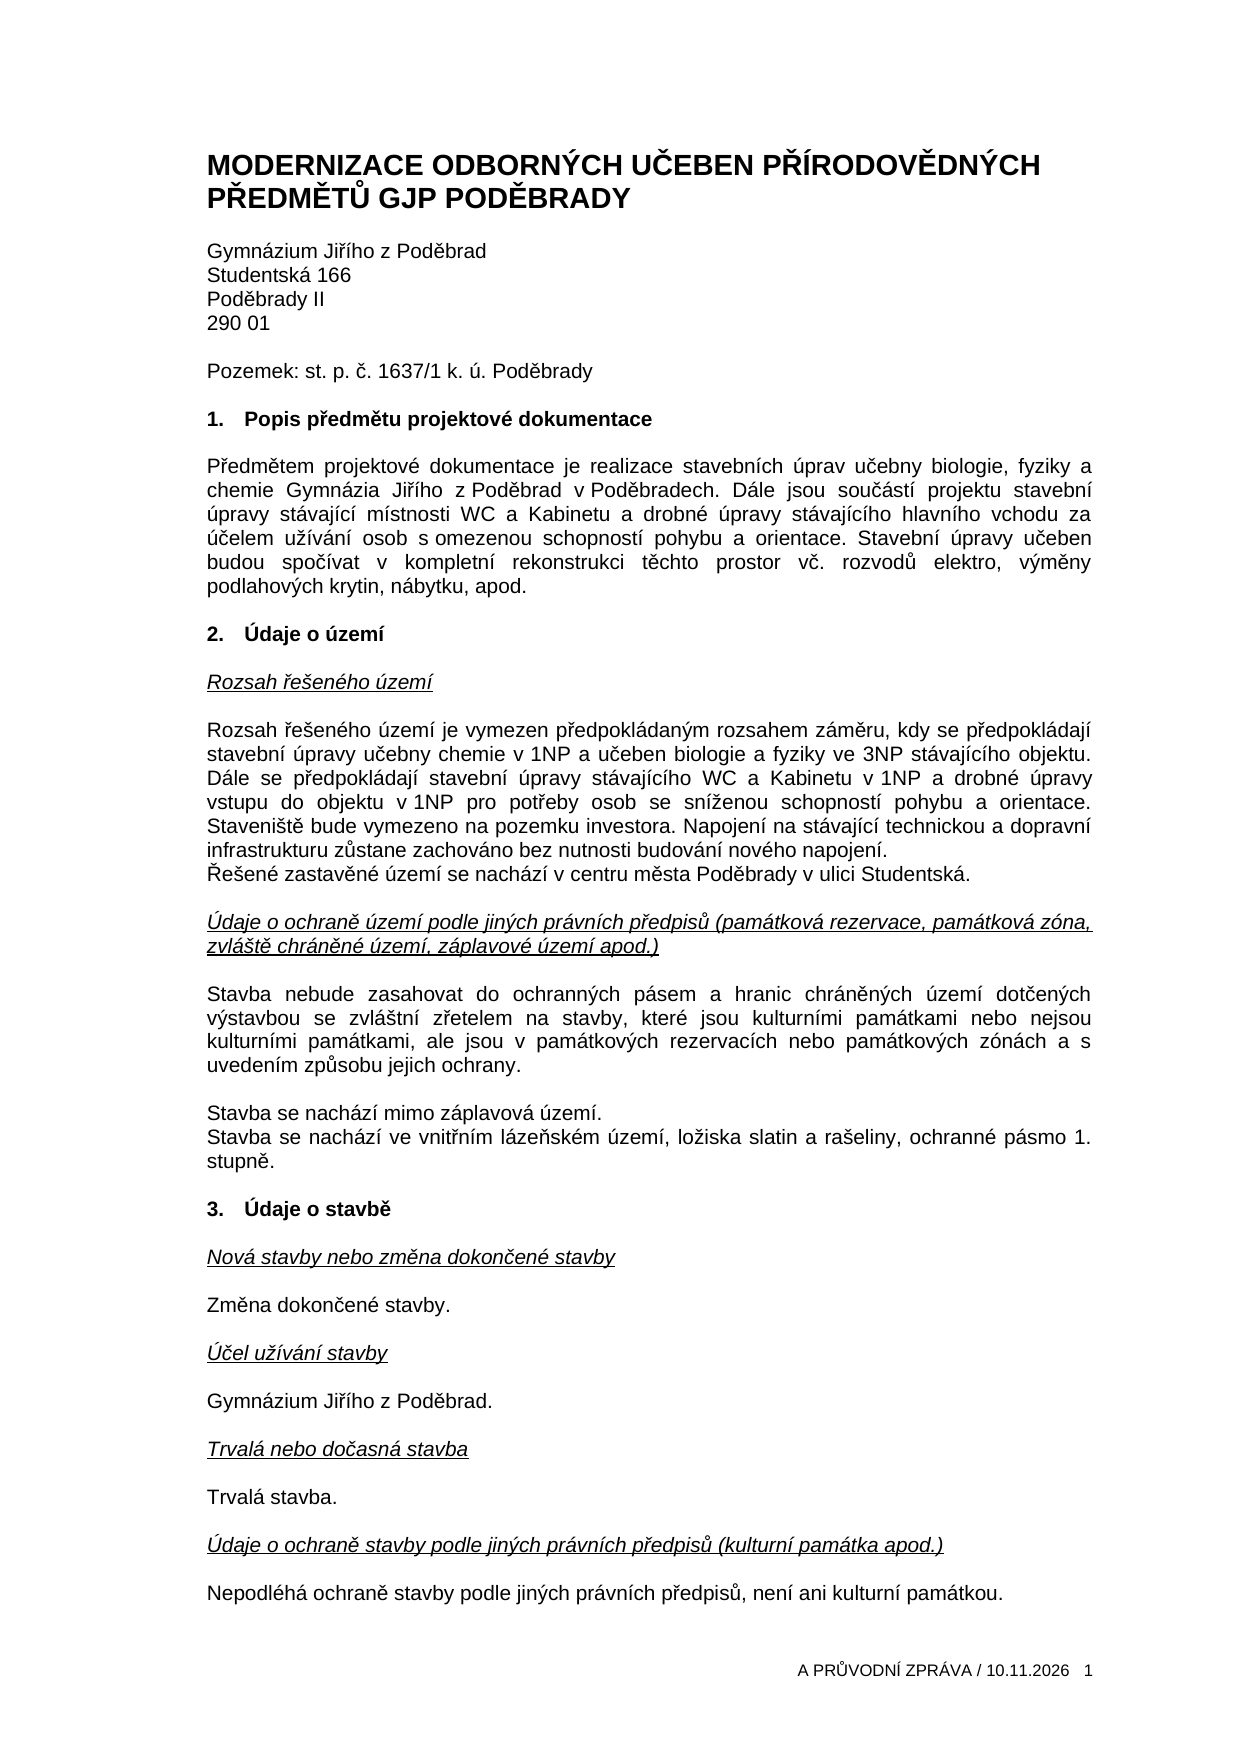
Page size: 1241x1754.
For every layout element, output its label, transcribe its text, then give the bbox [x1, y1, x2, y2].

text Údaje o ochraně území podle jiných právních předpisů (památková rezervace, památková zóna, zvláště chráněné území, záplavové území apod.) [207, 909, 1093, 931]
list Údaje o území [207, 622, 975, 646]
text Poděbrady II [207, 287, 1093, 311]
text Gymnázium Jiřího z Poděbrad. [148, 1389, 1093, 1413]
text Gymnázium Jiřího z Poděbrad [207, 239, 1093, 263]
text Předmětem projektové dokumentace je realizace stavebních úprav učebny biologie, fyziky a chemie Gymnázia Jiřího z Poděbrad v Poděbradech. Dále jsou součástí projektu stavební úpravy stávající místnosti WC a Kabinetu a drobné úpravy stávajícího hlavního vchodu za účelem užívání osob s omezenou schopností pohybu a orientace. Stavební úpravy učeben budou spočívat v kompletní rekonstrukci těchto prostor vč. rozvodů elektro, výměny podlahových krytin, nábytku, apod. [207, 454, 1093, 598]
text Údaje o ochraně stavby podle jiných právních předpisů (kulturní památka apod.) [207, 1532, 1093, 1556]
text Údaje o ochraně území podle jiných právních předpisů (památková rezervace, památková zóna, zvláště chráněné území, záplavové území apod.) [207, 932, 1093, 957]
text Nepodléhá ochraně stavby podle jiných právních předpisů, není ani kulturní památkou. [207, 1580, 1093, 1604]
text Trvalá nebo dočasná stavba [207, 1437, 1093, 1461]
list Popis předmětu projektové dokumentace [207, 406, 975, 430]
text Stavba se nachází ve vnitřním lázeňském území, ložiska slatin a rašeliny, ochranné pásmo 1. stupně. [207, 1125, 1093, 1173]
text Trvalá stavba. [207, 1484, 975, 1508]
text Stavba nebude zasahovat do ochranných pásem a hranic chráněných území dotčených výstavbou se zvláštní zřetelem na stavby, které jsou kulturními památkami nebo nejsou kulturními památkami, ale jsou v památkových rezervacích nebo památkových zónách a s uvedením způsobu jejich ochrany. [207, 981, 1093, 1077]
text MODERNIZACE ODBORNÝCH UČEBEN PŘÍRODOVĚDNÝCH PŘEDMĚTŮ GJP PODĚBRADY [207, 148, 1093, 215]
text Nová stavby nebo změna dokončené stavby [207, 1245, 1093, 1269]
text Rozsah řešeného území [207, 670, 975, 694]
list Údaje o stavbě [207, 1197, 975, 1221]
text Změna dokončené stavby. [207, 1293, 975, 1317]
text Účel užívání stavby [207, 1341, 1093, 1365]
text Stavba se nachází mimo záplavová území. [207, 1101, 1093, 1125]
text Studentská 166 [207, 263, 1093, 287]
text 290 01 [207, 311, 1093, 334]
text Pozemek: st. p. č. 1637/1 k. ú. Poděbrady [207, 358, 1093, 382]
text Rozsah řešeného území je vymezen předpokládaným rozsahem záměru, kdy se předpokládají stavební úpravy učebny chemie v 1NP a učeben biologie a fyziky ve 3NP stávajícího objektu. Dále se předpokládají stavební úpravy stávajícího WC a Kabinetu v 1NP a drobné úpravy vstupu do objektu v 1NP pro potřeby osob se sníženou schopností pohybu a orientace. Staveniště bude vymezeno na pozemku investora. Napojení na stávající technickou a dopravní infrastrukturu zůstane zachováno bez nutnosti budování nového napojení. [207, 718, 1093, 862]
text Řešené zastavěné území se nachází v centru města Poděbrady v ulici Studentská. [207, 862, 1093, 886]
